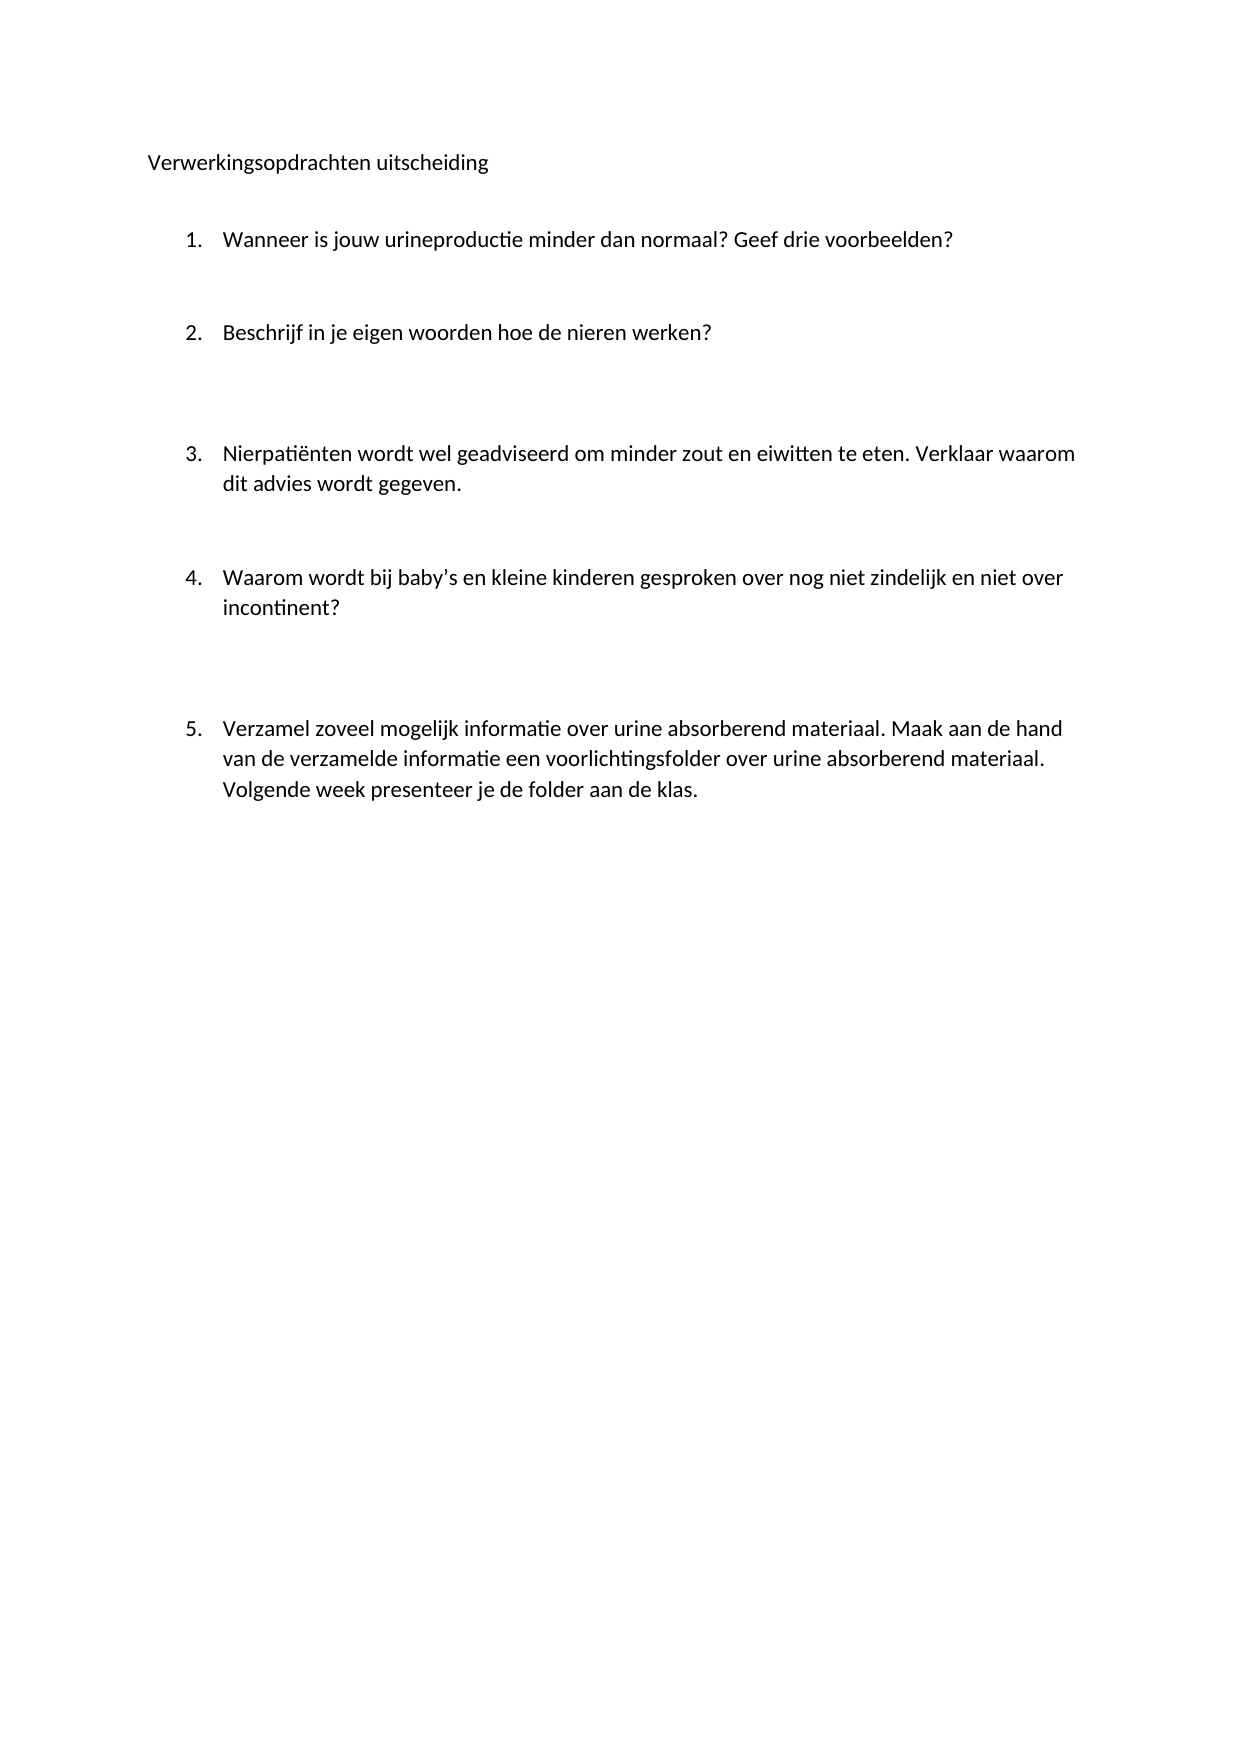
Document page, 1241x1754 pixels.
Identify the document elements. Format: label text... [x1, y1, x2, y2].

list Beschrijf in je eigen woorden hoe de nieren werken? [185, 318, 1093, 346]
list Wanneer is jouw urineproductie minder dan normaal? Geef drie voorbeelden? [185, 225, 1093, 253]
text Verwerkingsopdrachten uitscheiding [148, 148, 1093, 206]
list Nierpatiënten wordt wel geadviseerd om minder zout en eiwitten te eten. Verklaar waarom dit advies wordt gegeven. [185, 439, 1093, 497]
list Verzamel zoveel mogelijk informatie over urine absorberend materiaal. Maak aan de hand van de verzamelde informatie een voorlichtingsfolder over urine absorberend materiaal. Volgende week presenteer je de folder aan de klas. [185, 714, 1093, 803]
list Waarom wordt bij baby’s en kleine kinderen gesproken over nog niet zindelijk en niet over incontinent? [185, 563, 1093, 621]
